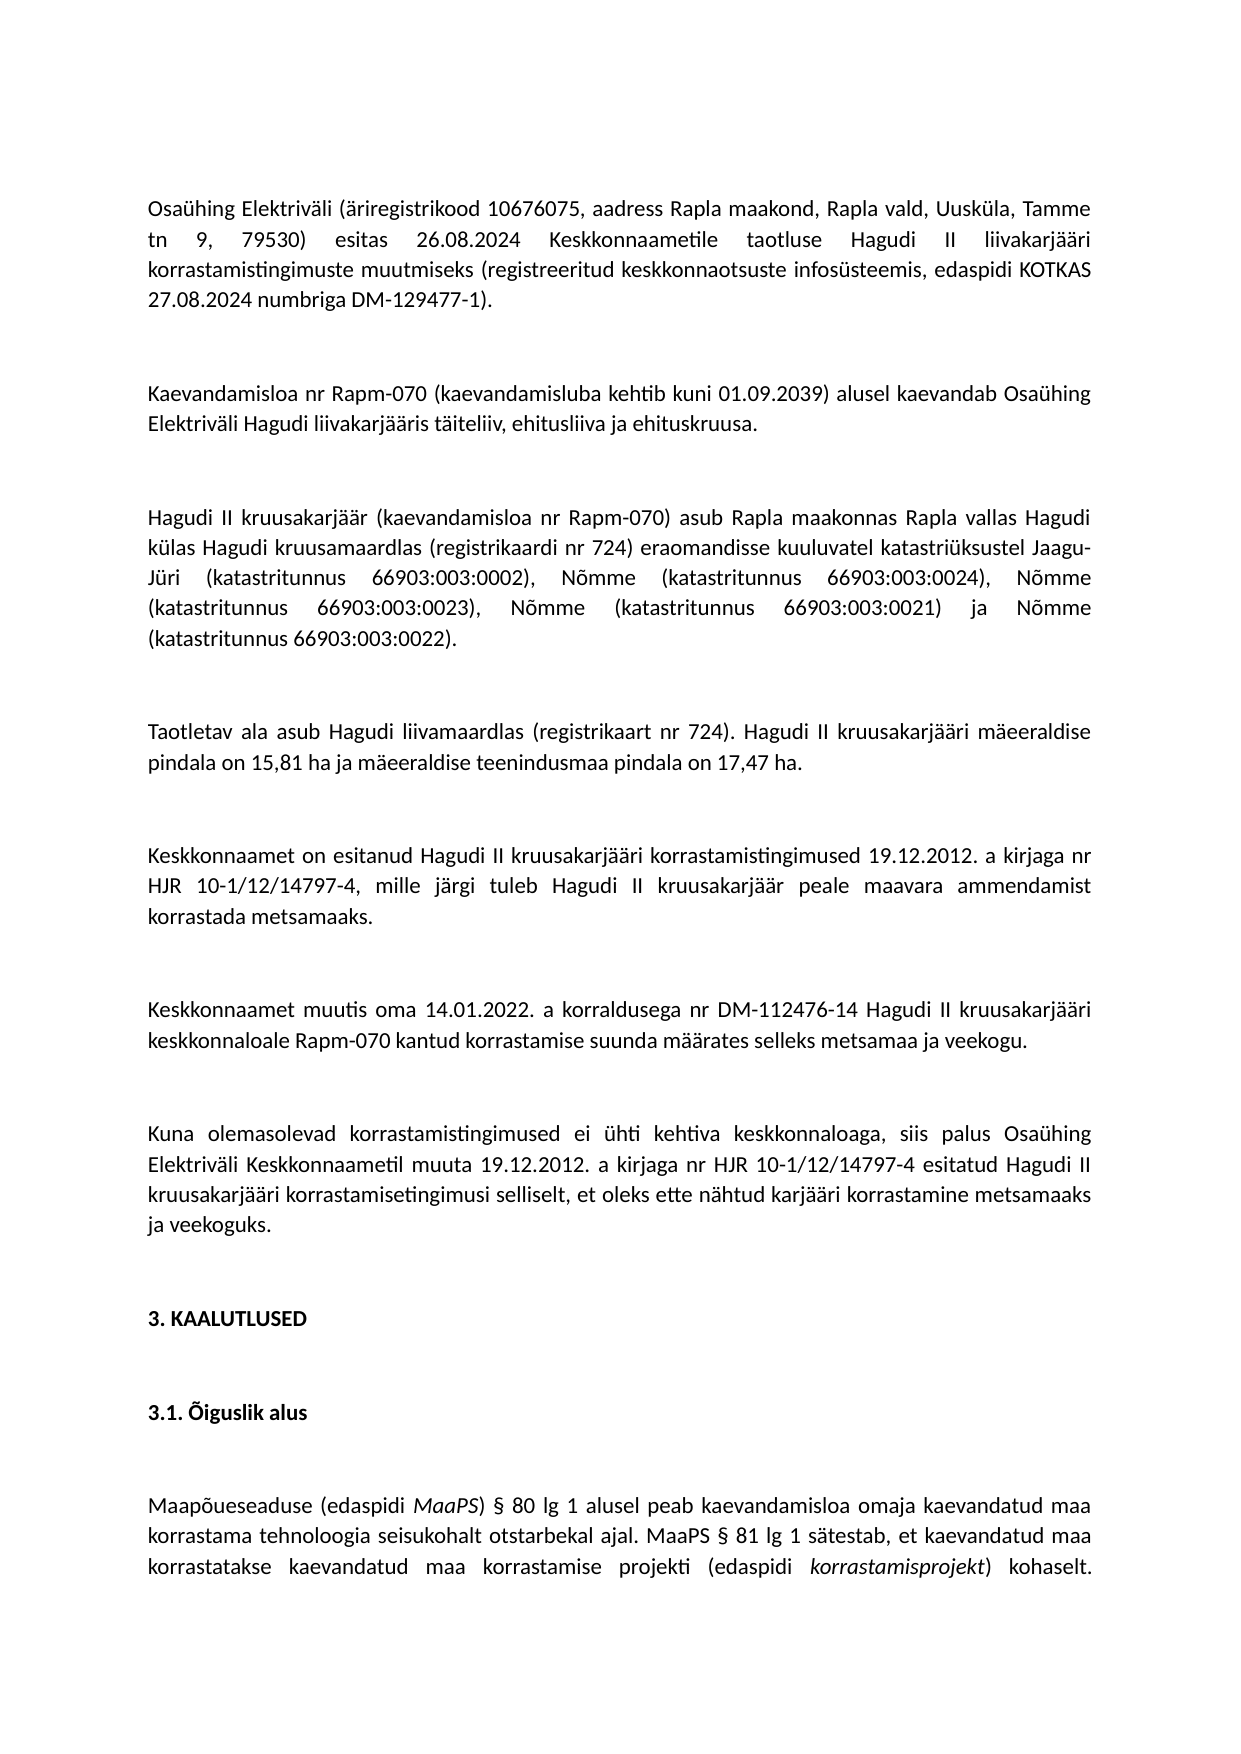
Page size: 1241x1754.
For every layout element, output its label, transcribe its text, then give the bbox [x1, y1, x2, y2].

text Osaühing Elektriväli (äriregistrikood 10676075, aadress Rapla maakond, Rapla vald, Uusküla, Tamme tn 9, 79530) esitas 26.08.2024 Keskkonnaametile taotluse Hagudi II liivakarjääri korrastamistingimuste muutmiseks (registreeritud keskkonnaotsuste infosüsteemis, edaspidi KOTKAS 27.08.2024 numbriga DM-129477-1). [148, 194, 1093, 313]
text Taotletav ala asub Hagudi liivamaardlas (registrikaart nr 724). Hagudi II kruusakarjääri mäeeraldise pindala on 15,81 ha ja mäeeraldise teenindusmaa pindala on 17,47 ha. [148, 717, 1093, 776]
text 3.1. Õiguslik alus [148, 1398, 1093, 1426]
text Hagudi II kruusakarjäär (kaevandamisloa nr Rapm-070) asub Rapla maakonnas Rapla vallas Hagudi külas Hagudi kruusamaardlas (registrikaardi nr 724) eraomandisse kuuluvatel katastriüksustel Jaagu-Jüri (katastritunnus 66903:003:0002), Nõmme (katastritunnus 66903:003:0024), Nõmme (katastritunnus 66903:003:0023), Nõmme (katastritunnus 66903:003:0021) ja Nõmme (katastritunnus 66903:003:0022). [148, 503, 1093, 652]
text Kaevandamisloa nr Rapm-070 (kaevandamisluba kehtib kuni 01.09.2039) alusel kaevandab Osaühing Elektriväli Hagudi liivakarjääris täiteliiv, ehitusliiva ja ehituskruusa. [148, 379, 1093, 437]
text 3. KAALUTLUSED [148, 1304, 1093, 1332]
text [148, 1491, 1093, 1580]
text Keskkonnaamet muutis oma 14.01.2022. a korraldusega nr DM-112476-14 Hagudi II kruusakarjääri keskkonnaloale Rapm-070 kantud korrastamise suunda määrates selleks metsamaa ja veekogu. [148, 996, 1093, 1054]
text Kuna olemasolevad korrastamistingimused ei ühti kehtiva keskkonnaloaga, siis palus Osaühing Elektriväli Keskkonnaametil muuta 19.12.2012. a kirjaga nr HJR 10-1/12/14797-4 esitatud Hagudi II kruusakarjääri korrastamisetingimusi selliselt, et oleks ette nähtud karjääri korrastamine metsamaaks ja veekoguks. [148, 1119, 1093, 1238]
text Keskkonnaamet on esitanud Hagudi II kruusakarjääri korrastamistingimused 19.12.2012. a kirjaga nr HJR 10-1/12/14797-4, mille järgi tuleb Hagudi II kruusakarjäär peale maavara ammendamist korrastada metsamaaks. [148, 841, 1093, 930]
